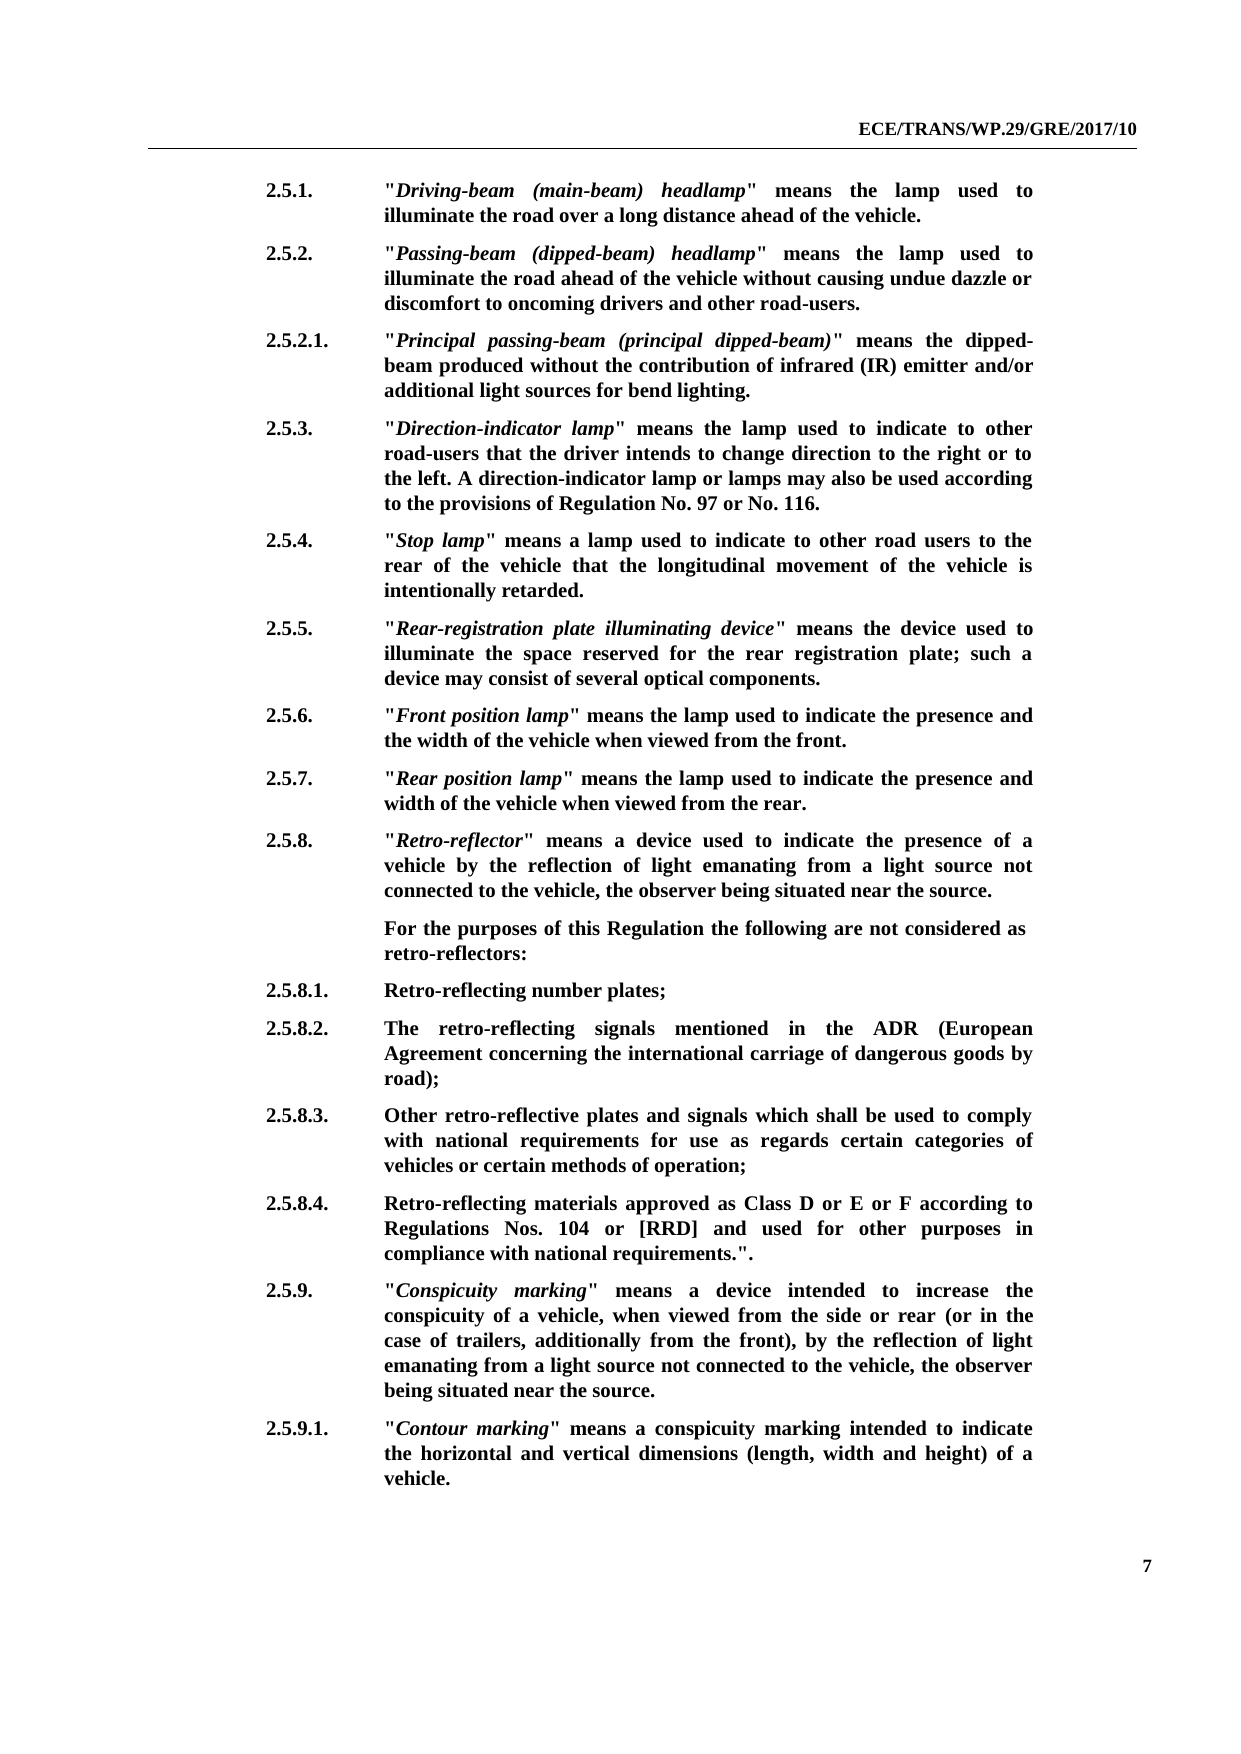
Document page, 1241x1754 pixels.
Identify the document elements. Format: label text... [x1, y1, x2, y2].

text 2.5.8.2. The retro-reflecting signals mentioned in the ADR (European Agreement concerning the international carriage of dangerous goods by road); [266, 1015, 1033, 1090]
text 2.5.2. "Passing-beam (dipped-beam) headlamp" means the lamp used to illuminate the road ahead of the vehicle without causing undue dazzle or discomfort to oncoming drivers and other road-users. [266, 240, 1033, 315]
text 2.5.8.4. Retro-reflecting materials approved as Class D or E or F according to Regulations Nos. 104 or [RRD] and used for other purposes in compliance with national requirements.". [266, 1190, 1033, 1265]
text For the purposes of this Regulation the following are not considered as retro-reflectors: [384, 915, 1033, 965]
text 2.5.9.1. "Contour marking" means a conspicuity marking intended to indicate the horizontal and vertical dimensions (length, width and height) of a vehicle. [266, 1415, 1033, 1490]
text 2.5.9. "Conspicuity marking" means a device intended to increase the conspicuity of a vehicle, when viewed from the side or rear (or in the case of trailers, additionally from the front), by the reflection of light emanating from a light source not connected to the vehicle, the observer being situated near the source. [266, 1277, 1033, 1402]
text 2.5.8.3. Other retro-reflective plates and signals which shall be used to comply with national requirements for use as regards certain categories of vehicles or certain methods of operation; [266, 1102, 1033, 1177]
text 2.5.5. "Rear-registration plate illuminating device" means the device used to illuminate the space reserved for the rear registration plate; such a device may consist of several optical components. [266, 615, 1033, 690]
text 2.5.4. "Stop lamp" means a lamp used to indicate to other road users to the rear of the vehicle that the longitudinal movement of the vehicle is intentionally retarded. [266, 527, 1033, 602]
text 2.5.8.1. Retro-reflecting number plates; [266, 977, 1033, 1002]
text 2.5.1. "Driving-beam (main-beam) headlamp" means the lamp used to illuminate the road over a long distance ahead of the vehicle. [266, 177, 1033, 227]
text 2.5.3. "Direction-indicator lamp" means the lamp used to indicate to other road-users that the driver intends to change direction to the right or to the left. A direction-indicator lamp or lamps may also be used according to the provisions of Regulation No. 97 or No. 116. [266, 415, 1033, 515]
text 2.5.8. "Retro-reflector" means a device used to indicate the presence of a vehicle by the reflection of light emanating from a light source not connected to the vehicle, the observer being situated near the source. [266, 827, 1033, 902]
text 2.5.6. "Front position lamp" means the lamp used to indicate the presence and the width of the vehicle when viewed from the front. [266, 702, 1033, 752]
text 2.5.2.1. "Principal passing-beam (principal dipped-beam)" means the dipped-beam produced without the contribution of infrared (IR) emitter and/or additional light sources for bend lighting. [266, 327, 1033, 402]
text 2.5.7. "Rear position lamp" means the lamp used to indicate the presence and width of the vehicle when viewed from the rear. [266, 765, 1033, 815]
